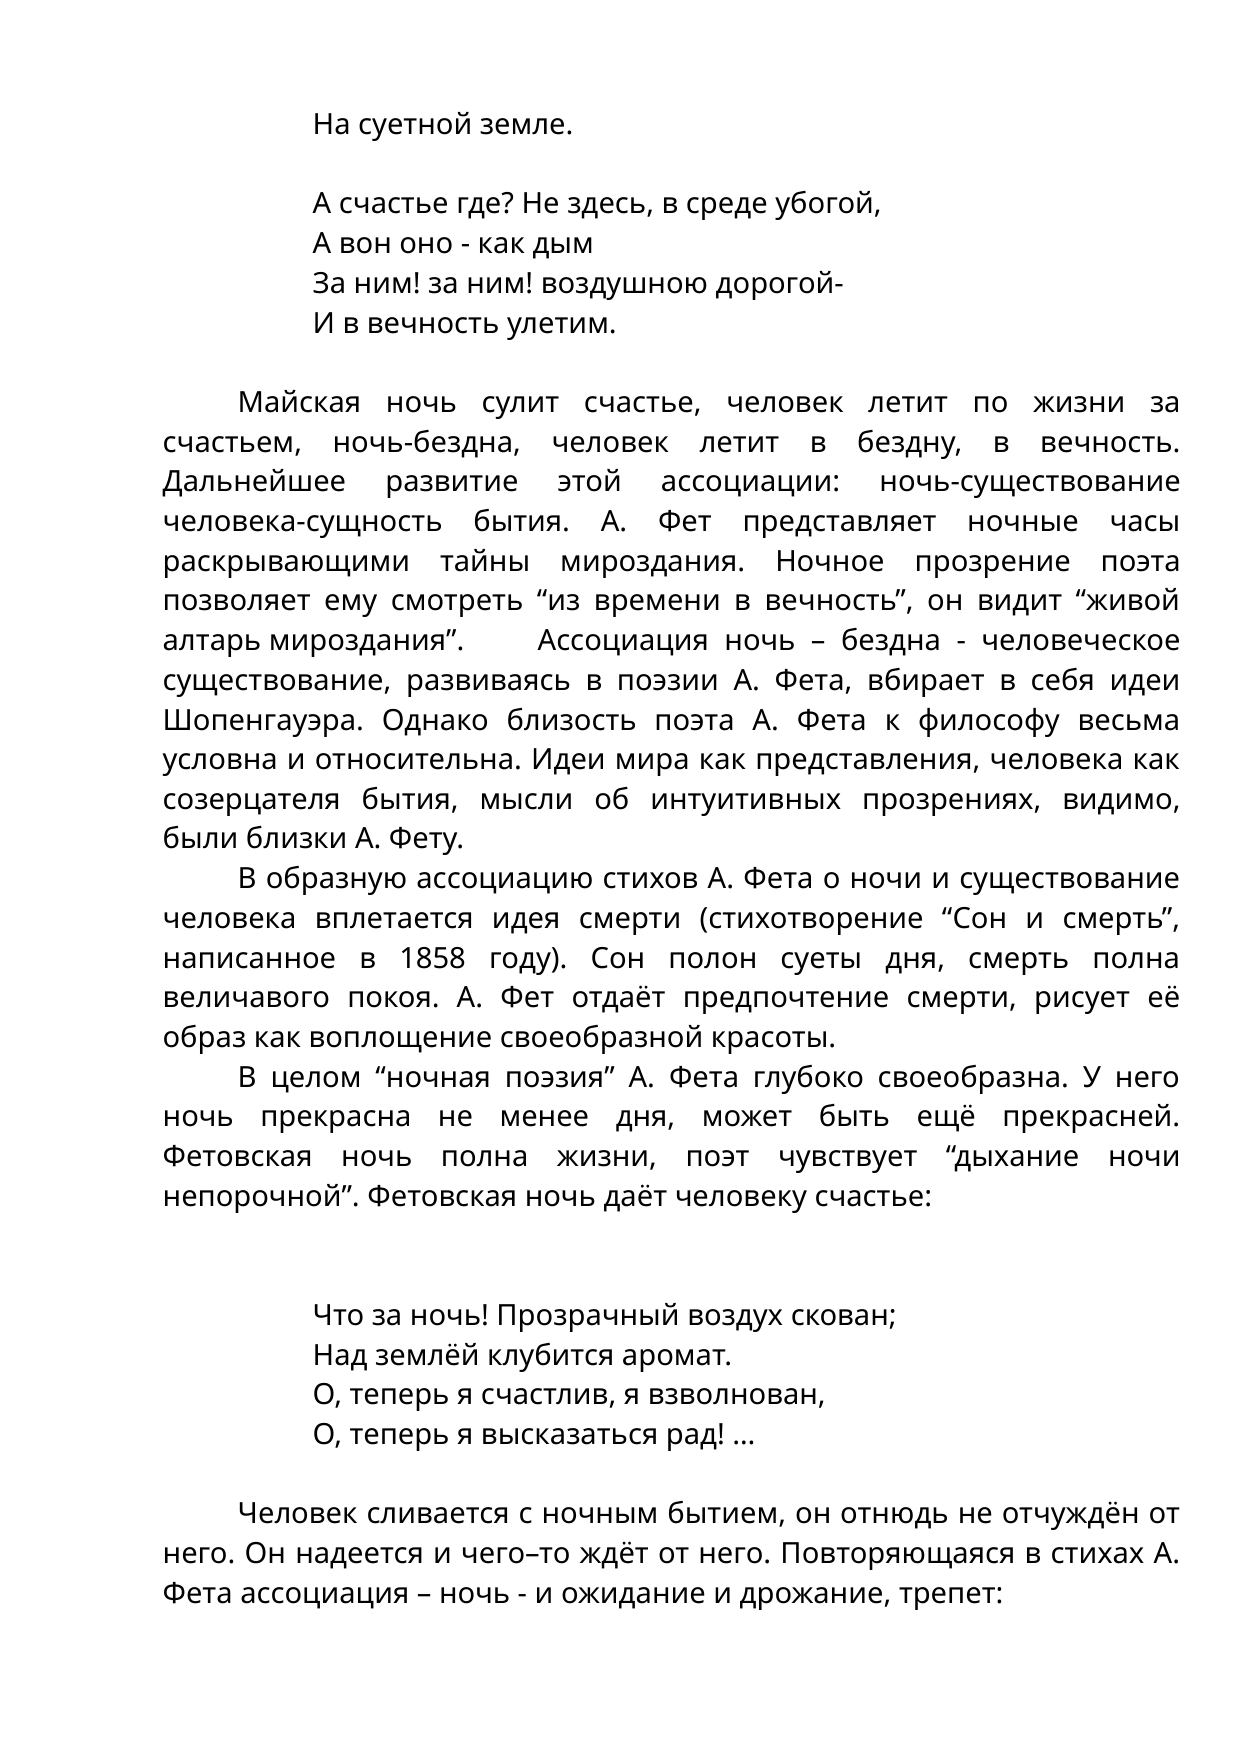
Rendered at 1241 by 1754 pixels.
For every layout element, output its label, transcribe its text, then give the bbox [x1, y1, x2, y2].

text Человек сливается с ночным бытием, он отнюдь не отчуждён от него. Он надеется и чего–то ждёт от него. Повторяющаяся в стихах А. Фета ассоциация – ночь - и ожидание и дрожание, трепет: [162, 1492, 1181, 1612]
text Что за ночь! Прозрачный воздух скован; [237, 1294, 1181, 1334]
text На суетной земле. [237, 103, 1181, 143]
text О, теперь я счастлив, я взволнован, [237, 1373, 1181, 1413]
text В образную ассоциацию стихов А. Фета о ночи и существование человека вплетается идея смерти (стихотворение “Сон и смерть”, написанное в 1858 году). Сон полон суеты дня, смерть полна величавого покоя. А. Фет отдаёт предпочтение смерти, рисует её образ как воплощение своеобразной красоты. [162, 857, 1181, 1056]
text И в вечность улетим. [237, 302, 1181, 342]
text За ним! за ним! воздушною дорогой- [237, 262, 1181, 302]
text А счастье где? Не здесь, в среде убогой, [237, 183, 1181, 222]
text В целом “ночная поэзия” А. Фета глубоко своеобразна. У него ночь прекрасна не менее дня, может быть ещё прекрасней. Фетовская ночь полна жизни, поэт чувствует “дыхание ночи непорочной”. Фетовская ночь даёт человеку счастье: [162, 1056, 1181, 1215]
text Над землёй клубится аромат. [237, 1334, 1181, 1373]
text А вон оно - как дым [237, 222, 1181, 262]
text О, теперь я высказаться рад! … [237, 1413, 1181, 1453]
text Майская ночь сулит счастье, человек летит по жизни за счастьем, ночь-бездна, человек летит в бездну, в вечность. Дальнейшее развитие этой ассоциации: ночь-существование человека-сущность бытия. А. Фет представляет ночные часы раскрывающими тайны мироздания. Ночное прозрение поэта позволяет ему смотреть “из времени в вечность”, он видит “живой алтарь мироздания”. Ассоциация ночь – бездна - человеческое существование, развиваясь в поэзии А. Фета, вбирает в себя идеи Шопенгауэра. Однако близость поэта А. Фета к философу весьма условна и относительна. Идеи мира как представления, человека как созерцателя бытия, мысли об интуитивных прозрениях, видимо, были близки А. Фету. [162, 381, 1181, 857]
